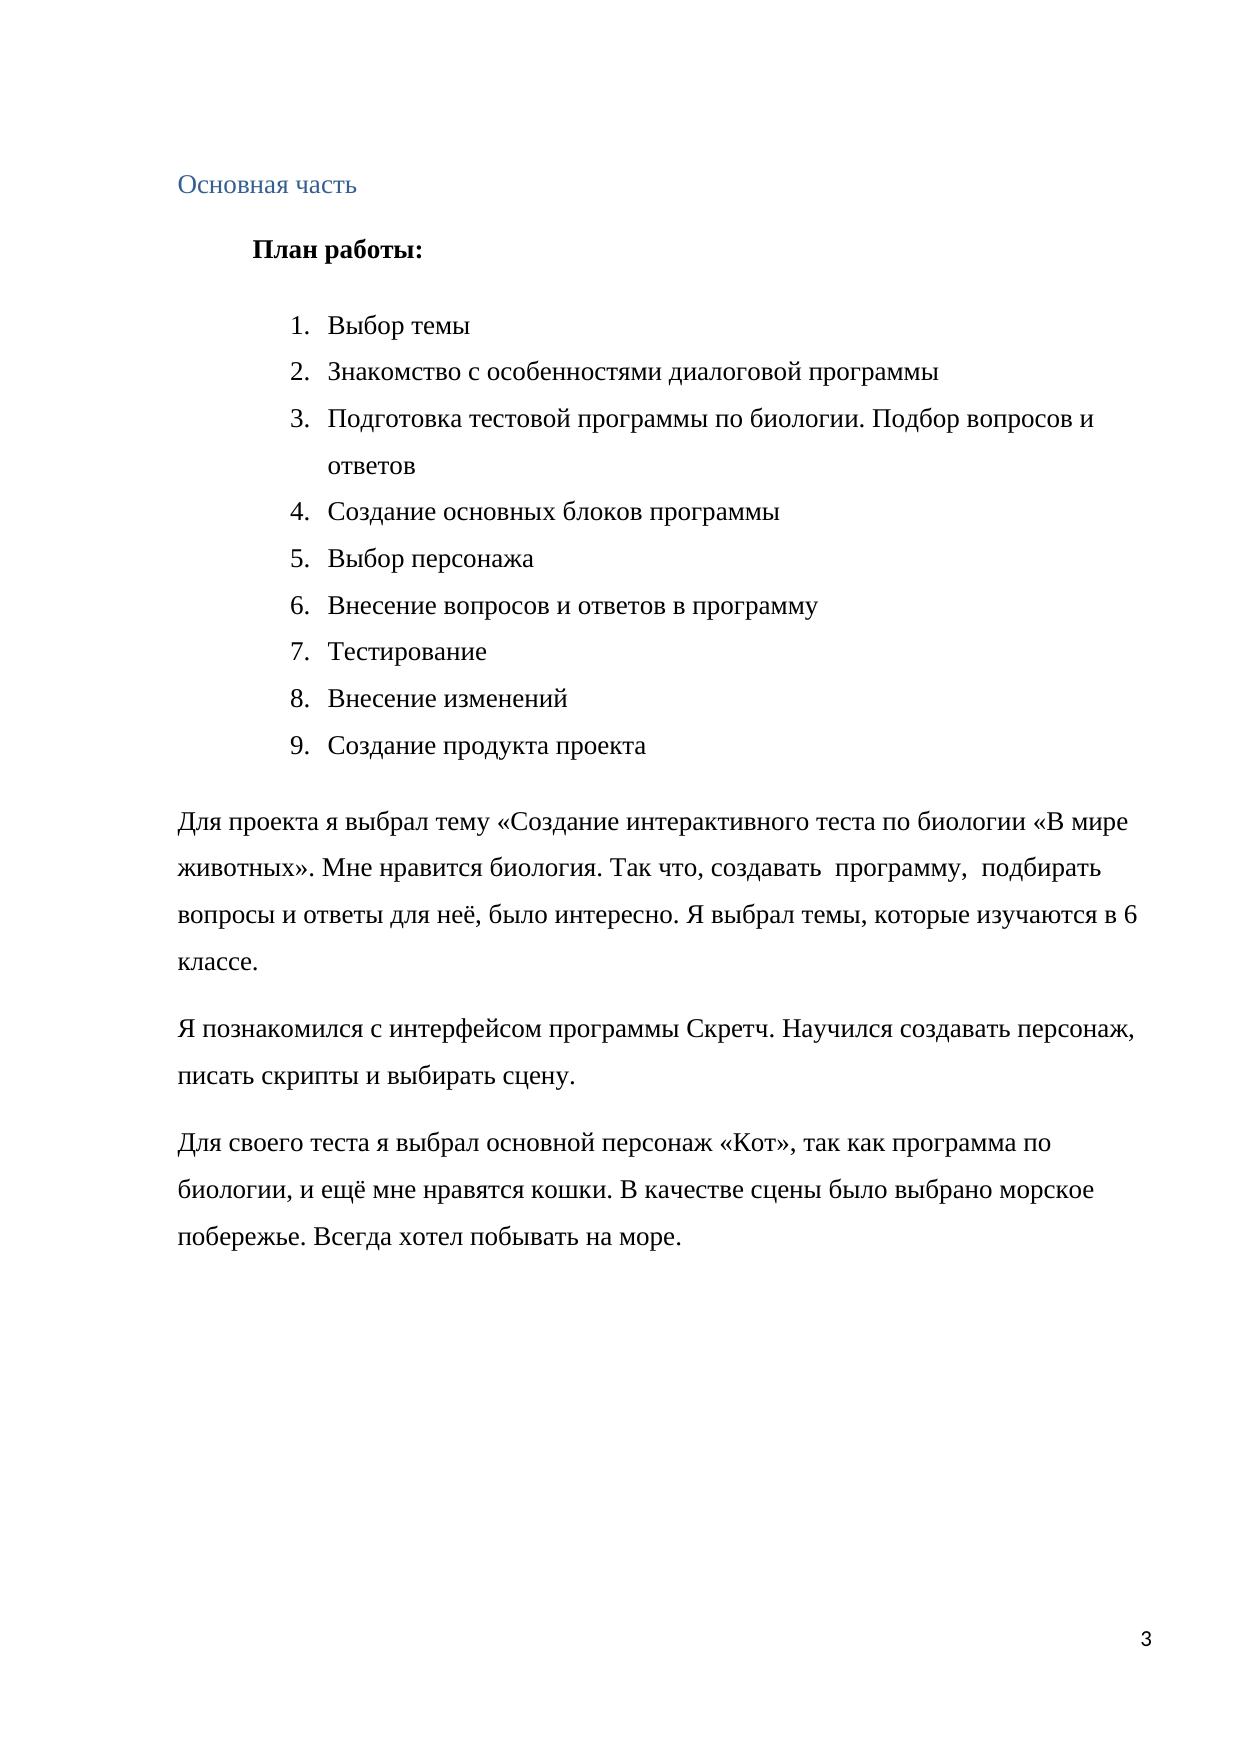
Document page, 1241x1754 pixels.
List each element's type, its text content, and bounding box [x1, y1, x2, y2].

text Для своего теста я выбрал основной персонаж «Кот», так как программа по биологии, и ещё мне нравятся кошки. В качестве сцены было выбрано морское побережье. Всегда хотел побывать на море. [177, 1126, 1152, 1251]
list Тестирование [290, 636, 1152, 667]
text Для проекта я выбрал тему «Создание интерактивного теста по биологии «В мире животных». Мне нравится биология. Так что, создавать программу, подбирать вопросы и ответы для неё, было интересно. Я выбрал темы, которые изучаются в 6 классе. [177, 805, 1152, 976]
list Создание продукта проекта [290, 729, 1152, 760]
list Знакомство с особенностями диалоговой программы [290, 356, 1152, 387]
list Внесение изменений [290, 682, 1152, 713]
list Подготовка тестовой программы по биологии. Подбор вопросов и ответов [290, 402, 1152, 480]
list Выбор персонажа [290, 542, 1152, 573]
subtitle Основная часть [177, 168, 1152, 199]
list Выбор темы [290, 309, 1152, 340]
text Я познакомился с интерфейсом программы Скретч. Научился создавать персонаж, писать скрипты и выбирать сцену. [177, 1012, 1152, 1090]
text План работы: [252, 233, 1152, 264]
list Создание основных блоков программы [290, 496, 1152, 527]
list Внесение вопросов и ответов в программу [290, 589, 1152, 620]
